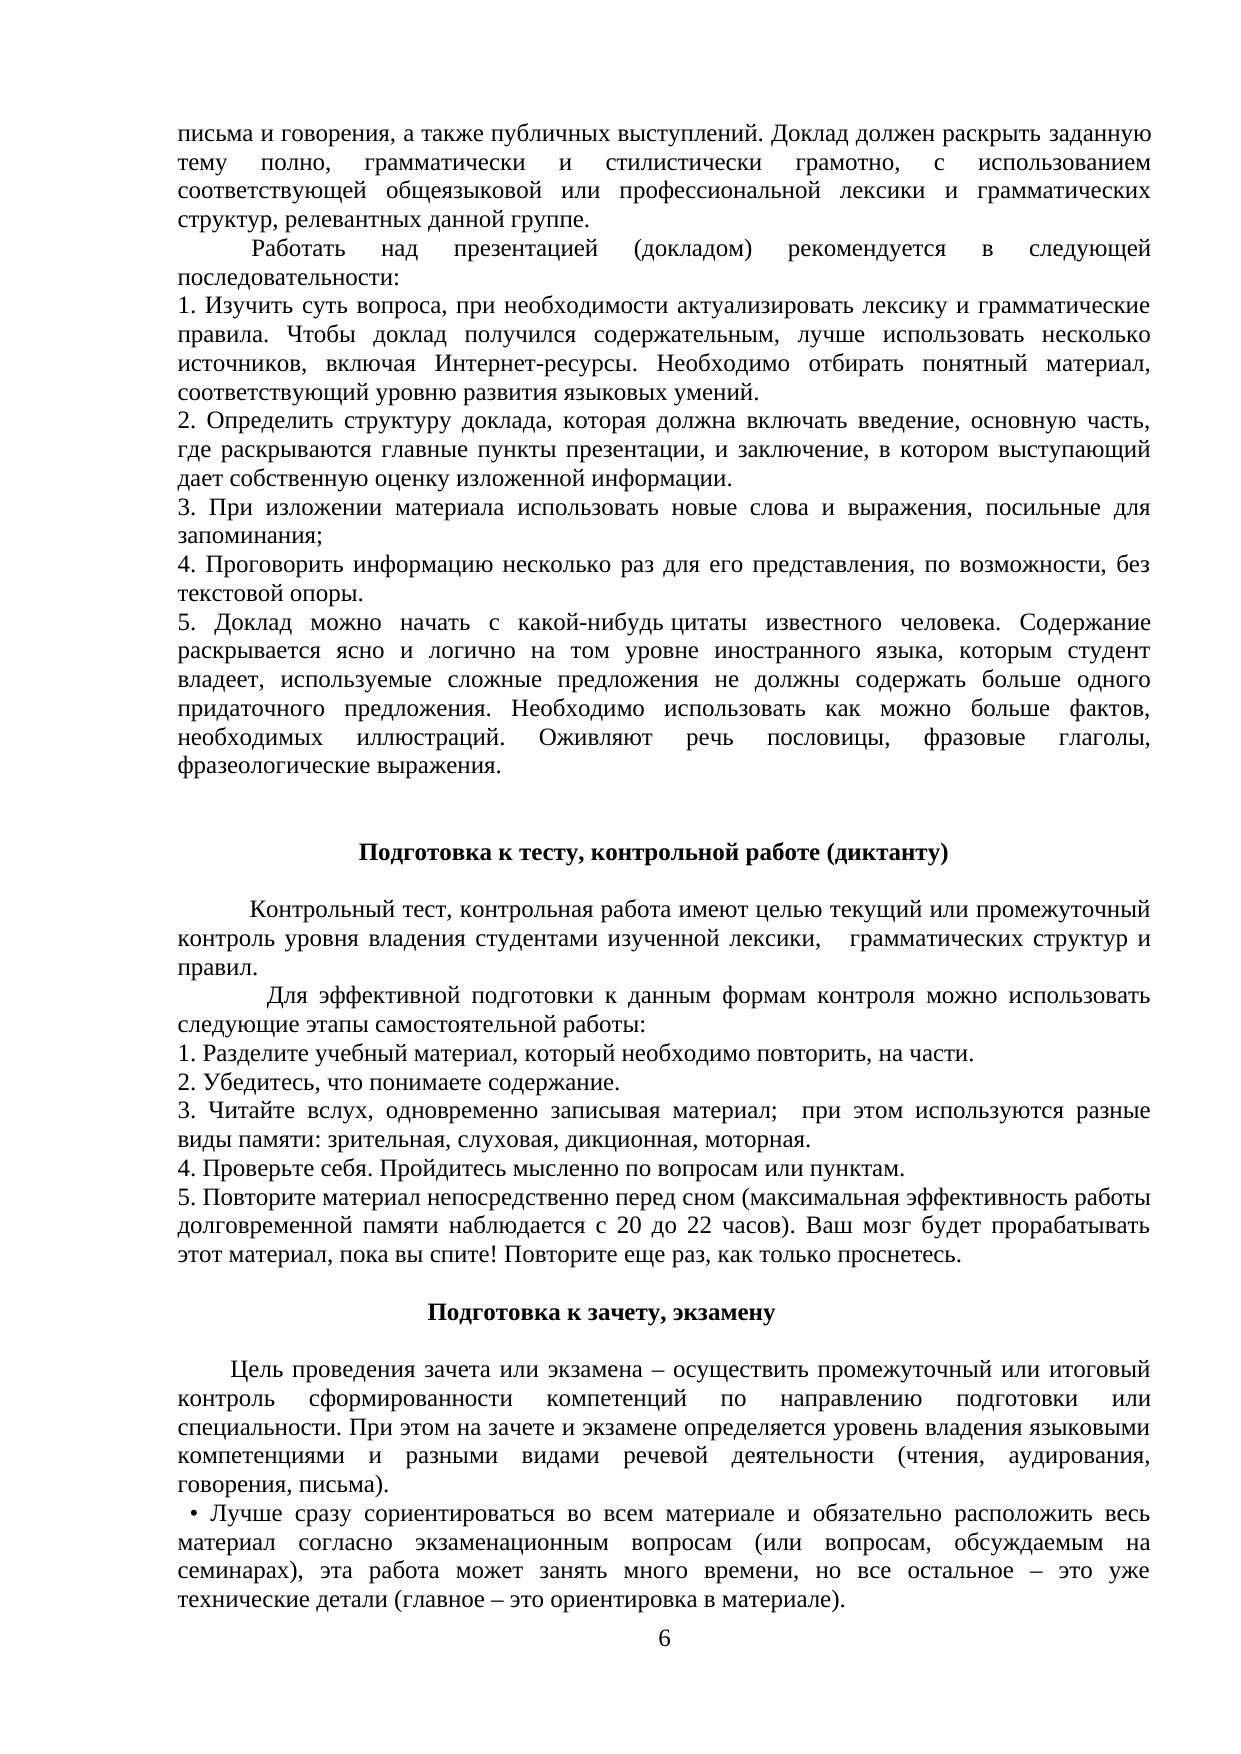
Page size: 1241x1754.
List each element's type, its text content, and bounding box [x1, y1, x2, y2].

text • Лучше сразу сориентироваться во всем материале и обязательно расположить весь материал согласно экзаменационным вопросам (или вопросам, обсуждаемым на семинарах), эта работа может занять много времени, но все остальное – это уже технические детали (главное – это ориентировка в материале). [177, 1498, 1152, 1613]
text Подготовка к тесту, контрольной работе (диктанту) [177, 837, 1152, 866]
text Для эффективной подготовки к данным формам контроля можно использовать следующие этапы самостоятельной работы: [177, 981, 1152, 1038]
text 1. Изучить суть вопроса, при необходимости актуализировать лексику и грамматические правила. Чтобы доклад получился содержательным, лучше использовать несколько источников, включая Интернет-ресурсы. Необходимо отбирать понятный материал, соответствующий уровню развития языковых умений. [177, 291, 1152, 406]
text 3. При изложении материала использовать новые слова и выражения, посильные для запоминания; [177, 492, 1152, 549]
text 1. Разделите учебный материал, который необходимо повторить, на части. [177, 1038, 1152, 1067]
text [177, 118, 1152, 233]
text 4. Проверьте себя. Пройдитесь мысленно по вопросам или пунктам. [177, 1153, 1152, 1182]
text 3. Читайте вслух, одновременно записывая материал; при этом используются разные виды памяти: зрительная, слуховая, дикционная, моторная. [177, 1096, 1152, 1153]
text Работать над презентацией (докладом) рекомендуется в следующей последовательности: [177, 233, 1152, 291]
text Контрольный тест, контрольная работа имеют целью текущий или промежуточный контроль уровня владения студентами изученной лексики, грамматических структур и правил. [177, 894, 1152, 981]
text 2. Определить структуру доклада, которая должна включать введение, основную часть, где раскрываются главные пункты презентации, и заключение, в котором выступающий дает собственную оценку изложенной информации. [177, 406, 1152, 492]
text 5. Повторите материал непосредственно перед сном (максимальная эффективность работы долговременной памяти наблюдается с 20 до 22 часов). Ваш мозг будет прорабатывать этот материал, пока вы спите! Повторите еще раз, как только проснетесь. [177, 1182, 1152, 1268]
text Цель проведения зачета или экзамена – осуществить промежуточный или итоговый контроль сформированности компетенций по направлению подготовки или специальности. При этом на зачете и экзамене определяется уровень владения языковыми компетенциями и разными видами речевой деятельности (чтения, аудирования, говорения, письма). [177, 1354, 1152, 1498]
text Подготовка к зачету, экзамену [177, 1297, 1152, 1326]
text 4. Проговорить информацию несколько раз для его представления, по возможности, без текстовой опоры. [177, 549, 1152, 607]
text 2. Убедитесь, что понимаете содержание. [177, 1067, 1152, 1096]
text 5. Доклад можно начать с какой-нибудь цитаты известного человека. Содержание раскрывается ясно и логично на том уровне иностранного языка, которым студент владеет, используемые сложные предложения не должны содержать больше одного придаточного предложения. Необходимо использовать как можно больше фактов, необходимых иллюстраций. Оживляют речь пословицы, фразовые глаголы, фразеологические выражения. [177, 607, 1152, 779]
